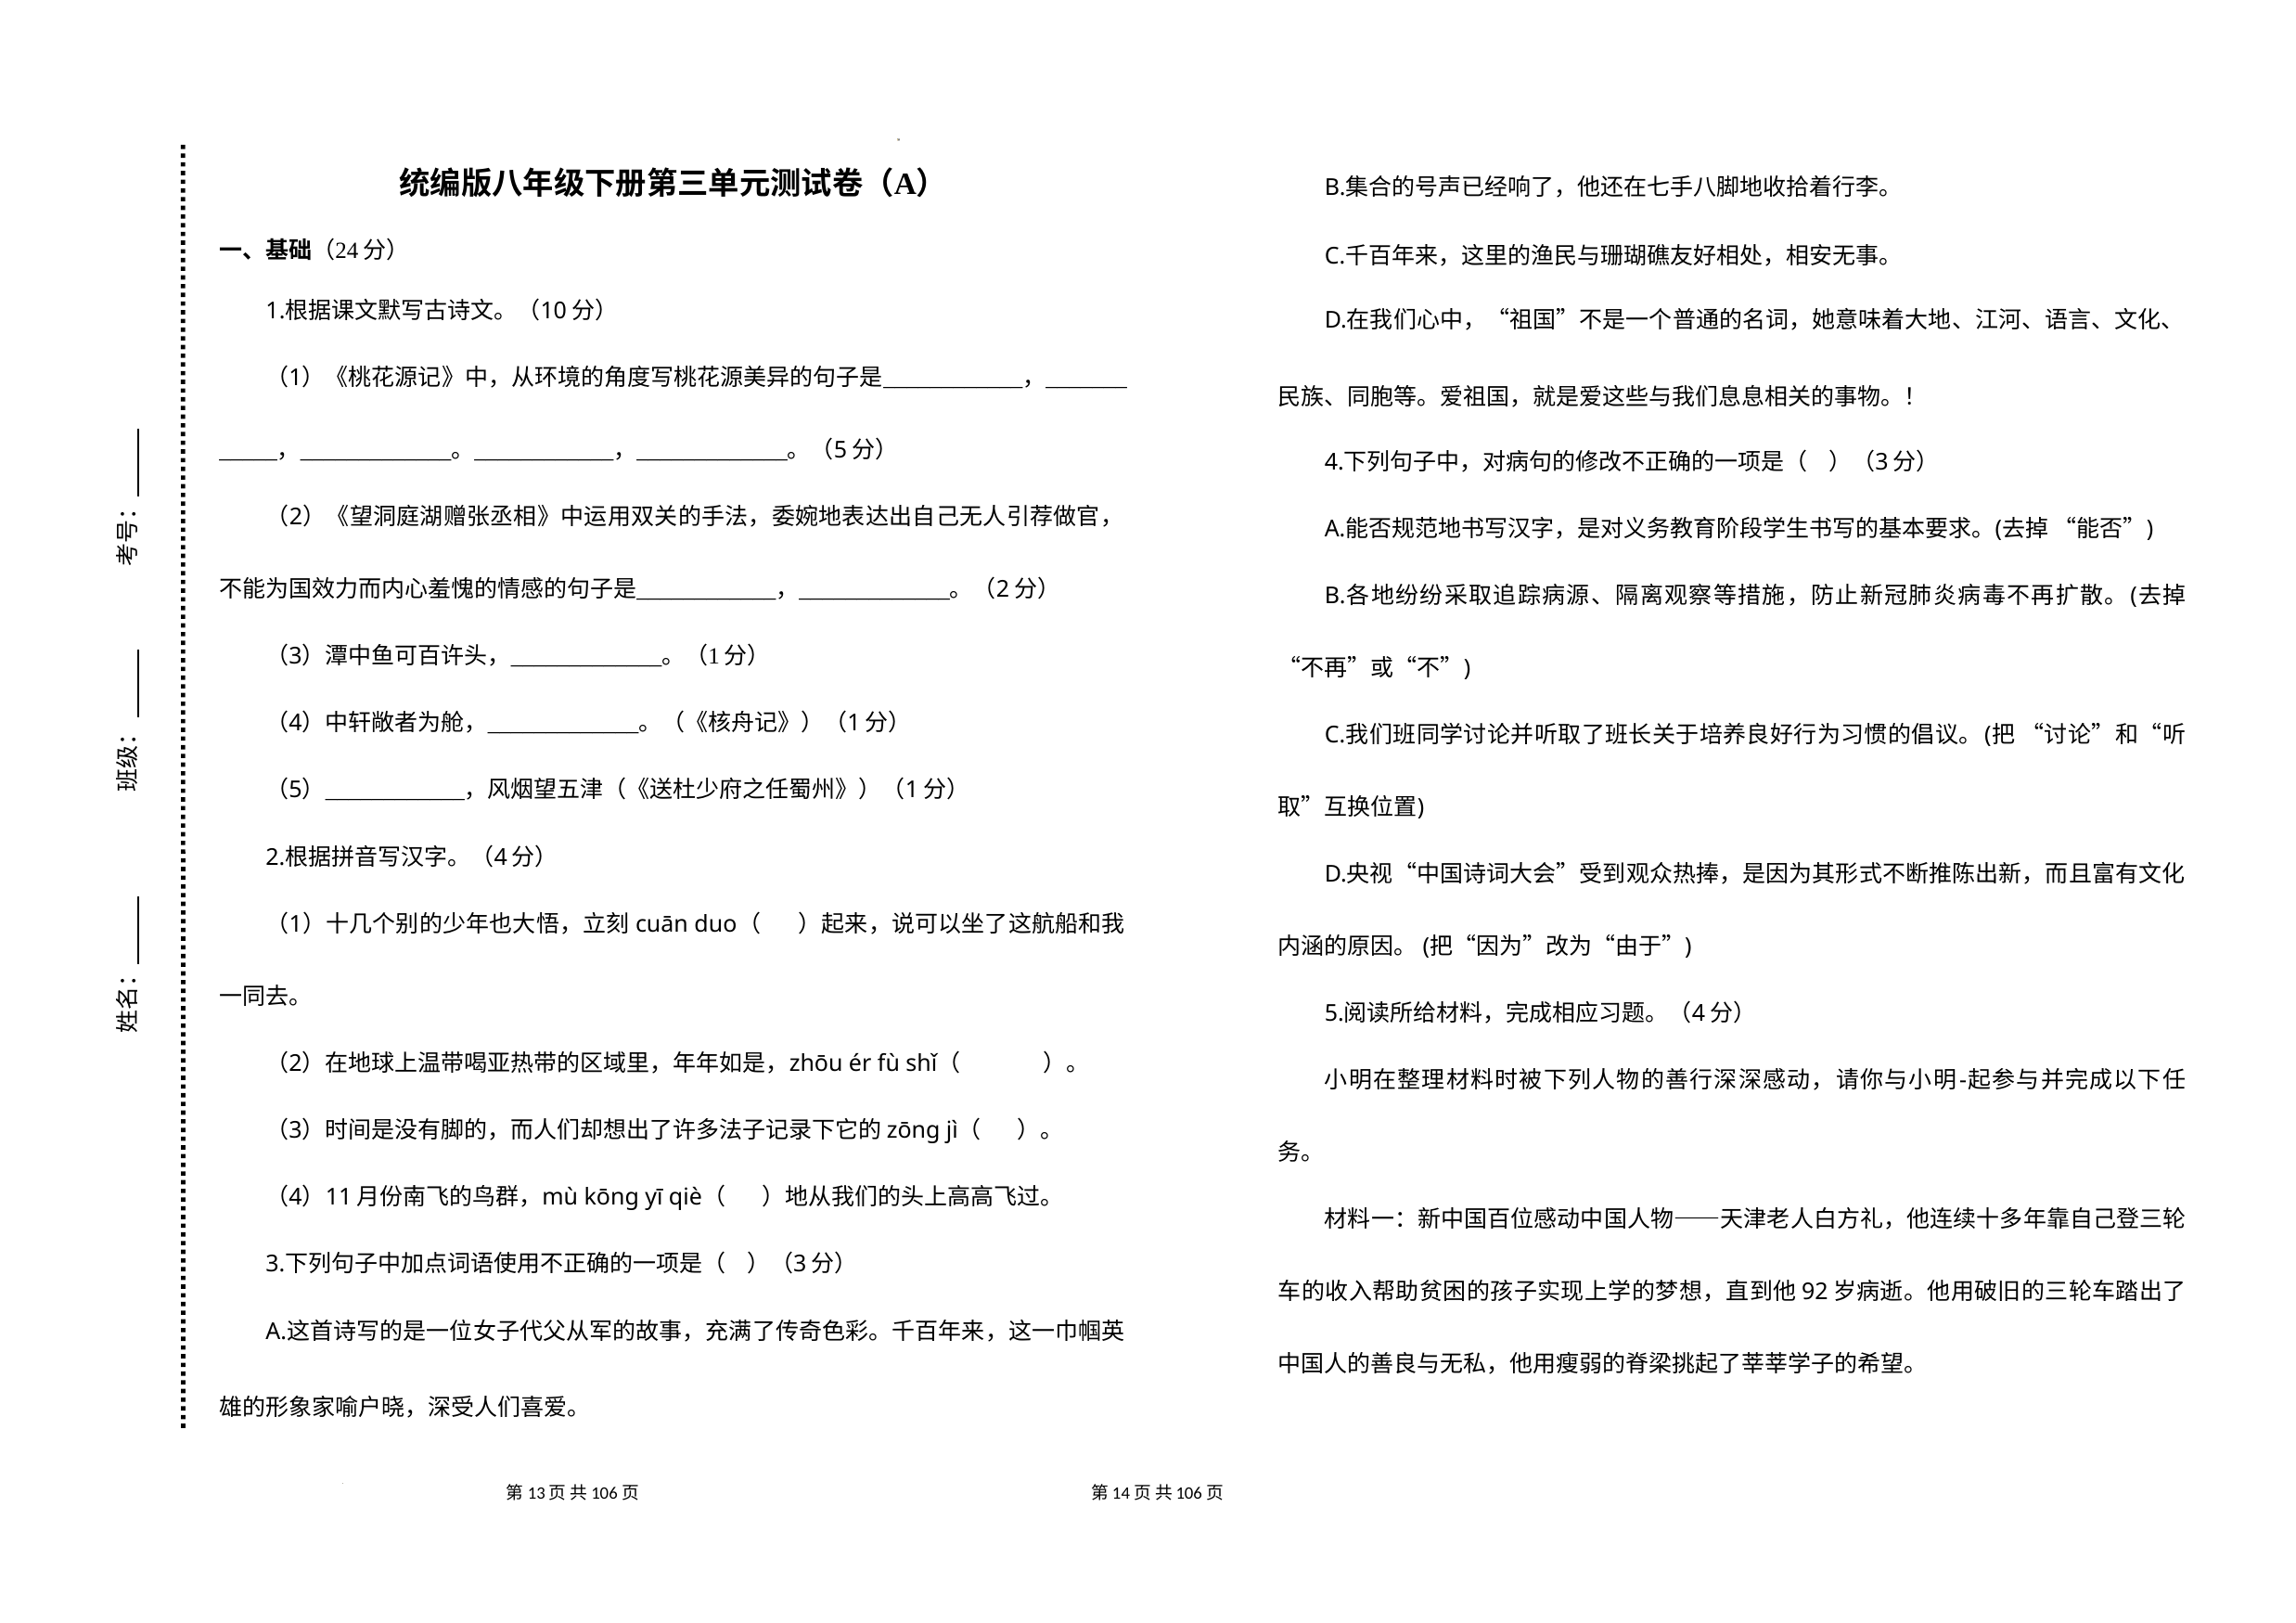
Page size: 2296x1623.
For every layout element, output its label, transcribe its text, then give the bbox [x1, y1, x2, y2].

text 1.根据课文默写古诗文。（10分） [219, 278, 1127, 339]
text （1）十几个别的少年也大悟，立刻cuān duo（ ）起来，说可以坐了这航船和我一同去。 [219, 892, 1127, 1024]
text （3）潭中鱼可百许头，_____________。（1分） [219, 624, 1127, 684]
text （4）11月份南飞的鸟群，mù kōnɡ yī qiè（ ）地从我们的头上高高飞过。 [219, 1165, 1127, 1225]
text 5.阅读所给材料，完成相应习题。（4分） [1278, 981, 2187, 1041]
text 小明在整理材料时被下列人物的善行深深感动，请你与小明-起参与并完成以下任务。 [1278, 1048, 2187, 1180]
text （2）《望洞庭湖赠张丞相》中运用双关的手法，委婉地表达出自己无人引荐做官，不能为国效力而内心羞愧的情感的句子是____________，_____________。（2分） [219, 484, 1127, 617]
text 材料一：新中国百位感动中国人物——天津老人白方礼，他连续十多年靠自己登三轮车的收入帮助贫困的孩子实现上学的梦想，直到他92岁病逝。他用破旧的三轮车踏出了中国人的善良与无私，他用瘦弱的脊梁挑起了莘莘学子的希望。 [1278, 1187, 2187, 1392]
text （4）中轩敞者为舱，_____________。（《核舟记》）（1分） [219, 690, 1127, 751]
text （5）____________，风烟望五津（《送杜少府之任蜀州》）（1分） [219, 757, 1127, 818]
text （3）时间是没有脚的，而人们却想出了许多法子记录下它的zōnɡ jì（ ）。 [219, 1098, 1127, 1158]
text 3.下列句子中加点词语使用不正确的一项是（ ）（3分） [219, 1231, 1127, 1292]
text C.千百年来，这里的渔民与珊瑚礁友好相处，相安无事。 [1278, 220, 2187, 280]
text A.能否规范地书写汉字，是对义务教育阶段学生书写的基本要求。(去掉 “能否”) [1278, 496, 2187, 557]
text A.这首诗写的是一位女子代父从军的故事，充满了传奇色彩。千百年来，这一巾帼英雄的形象家喻户晓，深受人们喜爱。 [219, 1299, 1127, 1432]
text 2.根据拼音写汉字。（4分） [219, 825, 1127, 885]
text （2）在地球上温带喝亚热带的区域里，年年如是，zhōu ér fù shǐ（ ）。 [219, 1031, 1127, 1091]
text 一、基础（24分） [219, 218, 1127, 278]
text （1）《桃花源记》中，从环境的角度写桃花源美异的句子是____________，____________，_____________。____________，_____________。（5分） [219, 345, 1127, 478]
text C.我们班同学讨论并听取了班长关于培养良好行为习惯的倡议。(把 “讨论”和“听取”互换位置) [1278, 702, 2187, 835]
text D.在我们心中，“祖国”不是一个普通的名词，她意味着大地、江河、语言、文化、民族、同胞等。爱祖国，就是爱这些与我们息息相关的事物。！ [1278, 289, 2187, 420]
text D.央视“中国诗词大会”受到观众热捧，是因为其形式不断推陈出新，而且富有文化内涵的原因。 (把“因为”改为“由于”) [1278, 842, 2187, 974]
text 4.下列句子中，对病句的修改不正确的一项是（ ）（3分） [1278, 430, 2187, 490]
text B.集合的号声已经响了，他还在七手八脚地收拾着行李。 [1278, 150, 2187, 211]
text B.各地纷纷采取追踪病源、隔离观察等措施，防止新冠肺炎病毒不再扩散。(去掉 “不再”或“不”) [1278, 563, 2187, 696]
list 统编版八年级下册第三单元测试卷（A） [219, 150, 1127, 211]
